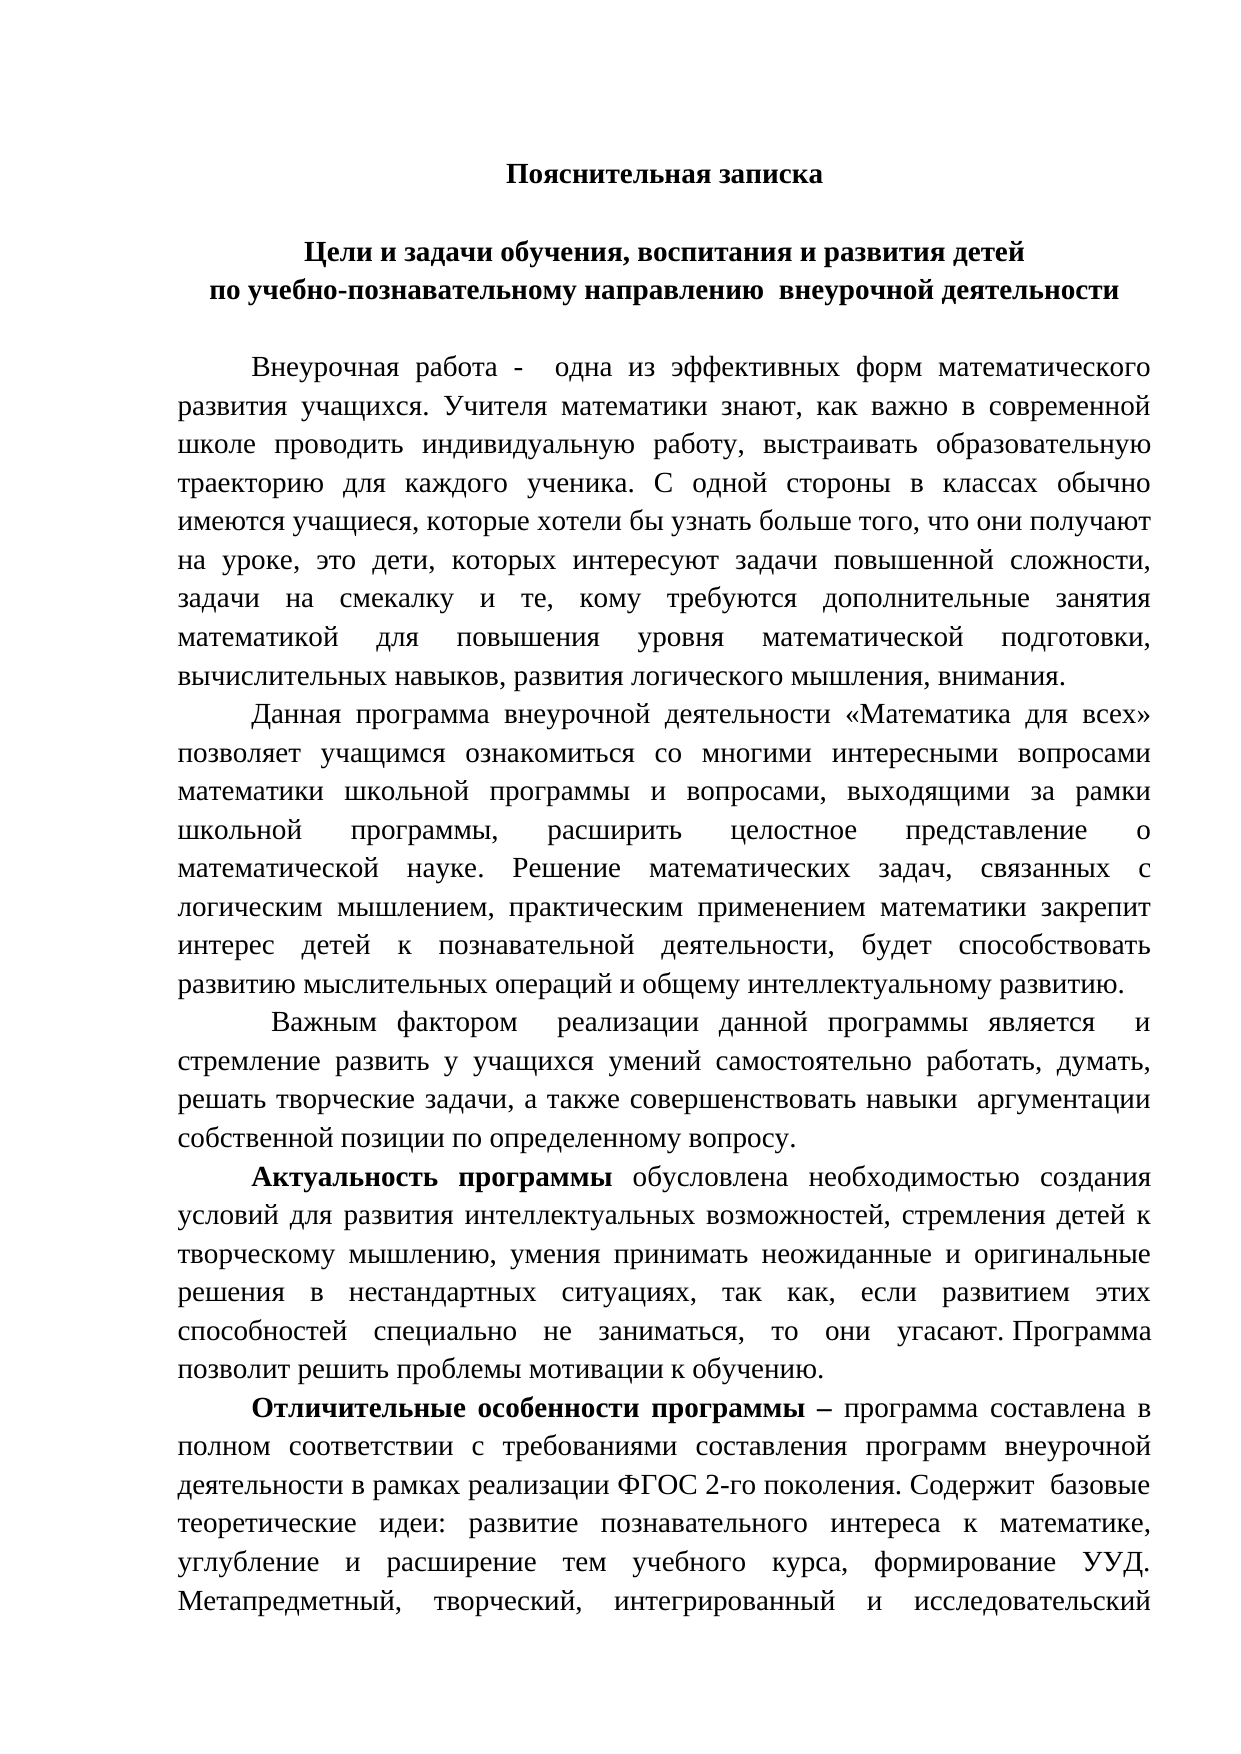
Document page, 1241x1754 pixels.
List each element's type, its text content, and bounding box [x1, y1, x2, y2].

list Цели и задачи обучения, воспитания и развития детей [177, 234, 1152, 267]
text Внеурочная работа - одна из эффективных форм математического развития учащихся. Учителя математики знают, как важно в современной школе проводить индивидуальную работу, выстраивать образовательную траекторию для каждого ученика. С одной стороны в классах обычно имеются учащиеся, которые хотели бы узнать больше того, что они получают на уроке, это дети, которых интересуют задачи повышенной сложности, задачи на смекалку и те, кому требуются дополнительные занятия математикой для повышения уровня математической подготовки, вычислительных навыков, развития логического мышления, внимания. [177, 349, 1152, 691]
list по учебно-познавательному направлению внеурочной деятельности [177, 272, 1152, 306]
list Пояснительная записка [177, 157, 1152, 190]
text Важным фактором реализации данной программы является и стремление развить у учащихся умений самостоятельно работать, думать, решать творческие задачи, а также совершенствовать навыки аргументации собственной позиции по определенному вопросу. [177, 1004, 1152, 1154]
text Актуальность программы обусловлена необходимостью создания условий для развития интеллектуальных возможностей, стремления детей к творческому мышлению, умения принимать неожиданные и оригинальные решения в нестандартных ситуациях, так как, если развитием этих способностей специально не заниматься, то они угасают. Программа позволит решить проблемы мотивации к обучению. [177, 1159, 1152, 1385]
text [177, 1390, 1152, 1616]
text Данная программа внеурочной деятельности «Математика для всех» позволяет учащимся ознакомиться со многими интересными вопросами математики школьной программы и вопросами, выходящими за рамки школьной программы, расширить целостное представление о математической науке. Решение математических задач, связанных с логическим мышлением, практическим применением математики закрепит интерес детей к познавательной деятельности, будет способствовать развитию мыслительных операций и общему интеллектуальному развитию. [177, 696, 1152, 999]
